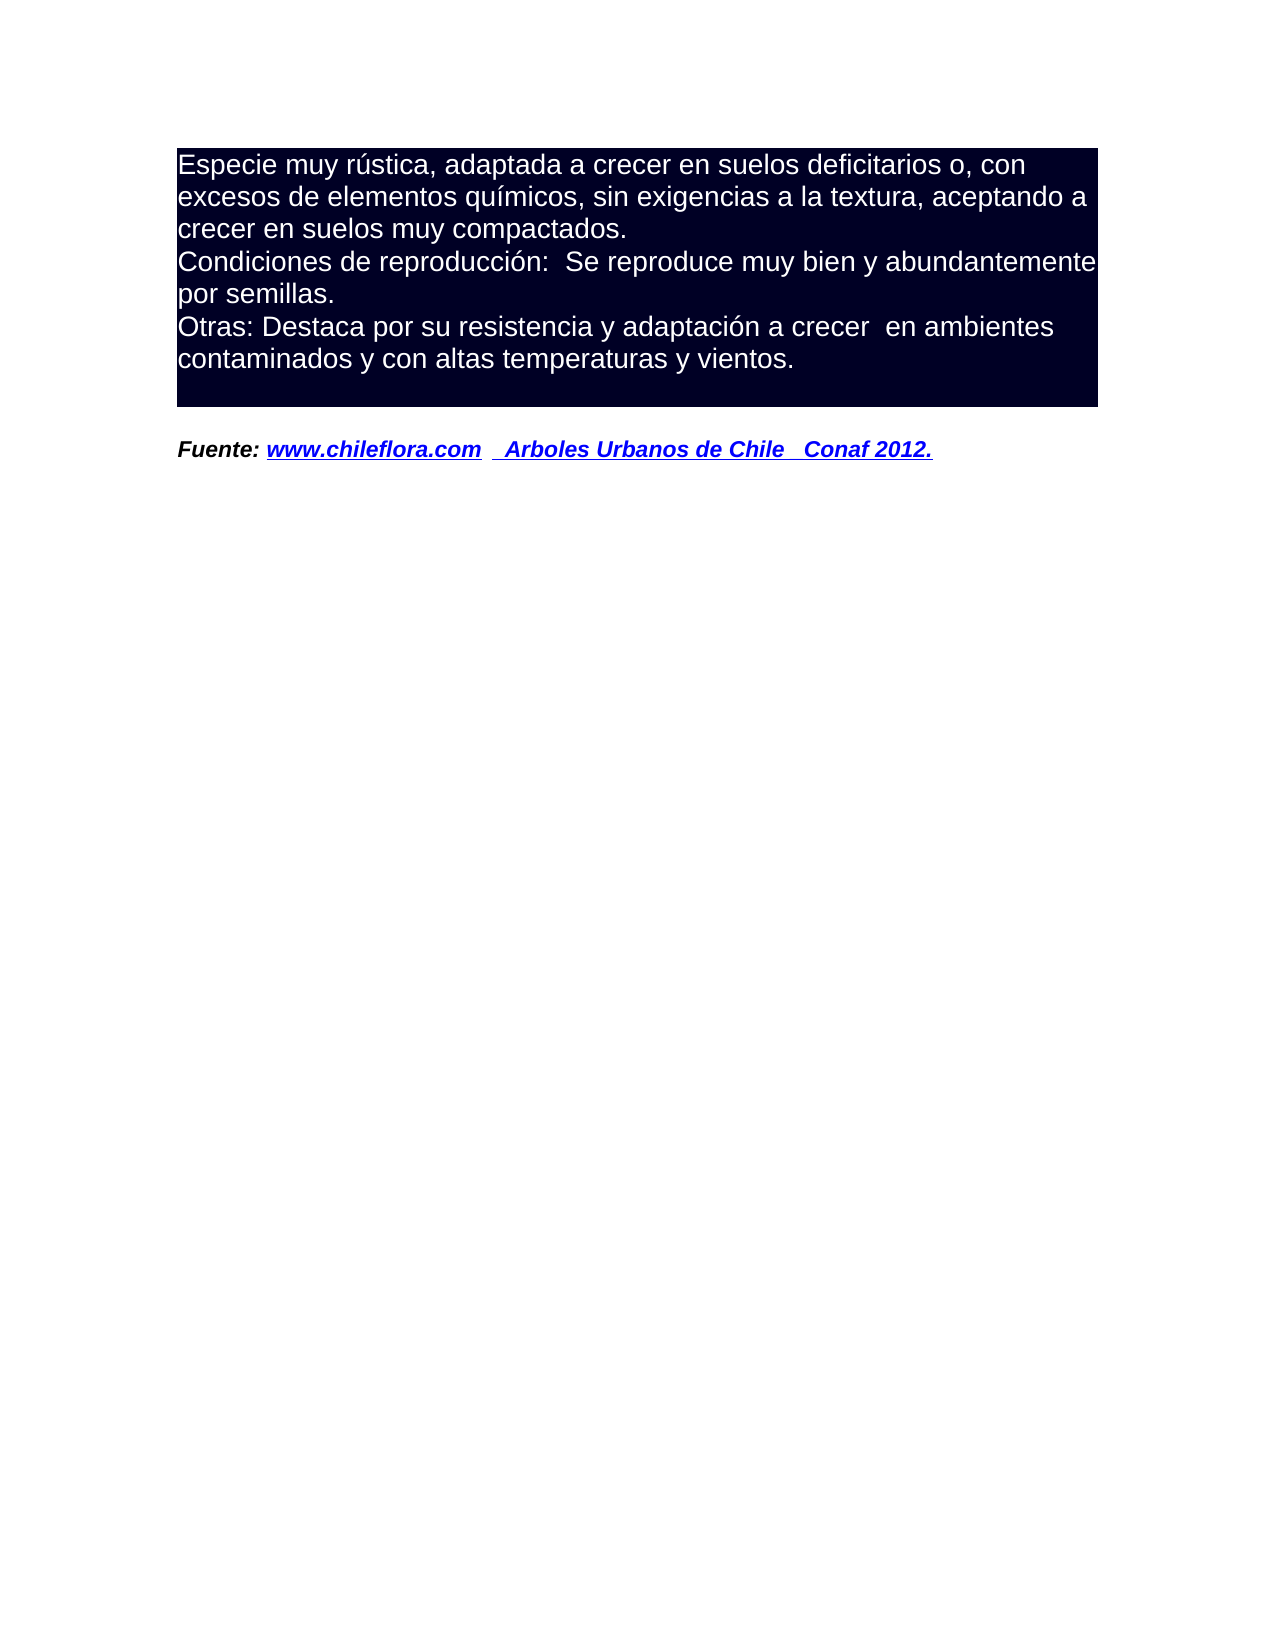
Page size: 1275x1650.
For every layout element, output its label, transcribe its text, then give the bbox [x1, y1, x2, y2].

text Especie muy rústica, adaptada a crecer en suelos deficitarios o, con excesos de elementos químicos, sin exigencias a la textura, aceptando a crecer en suelos muy compactados. [177, 148, 1098, 245]
text Fuente: www.chileflora.com Arboles Urbanos de Chile _Conaf 2012. [177, 436, 1098, 462]
text Otras: Destaca por su resistencia y adaptación a crecer en ambientes contaminados y con altas temperaturas y vientos. [177, 309, 1098, 374]
text Condiciones de reproducción: Se reproduce muy bien y abundantemente por semillas. [177, 245, 1098, 309]
